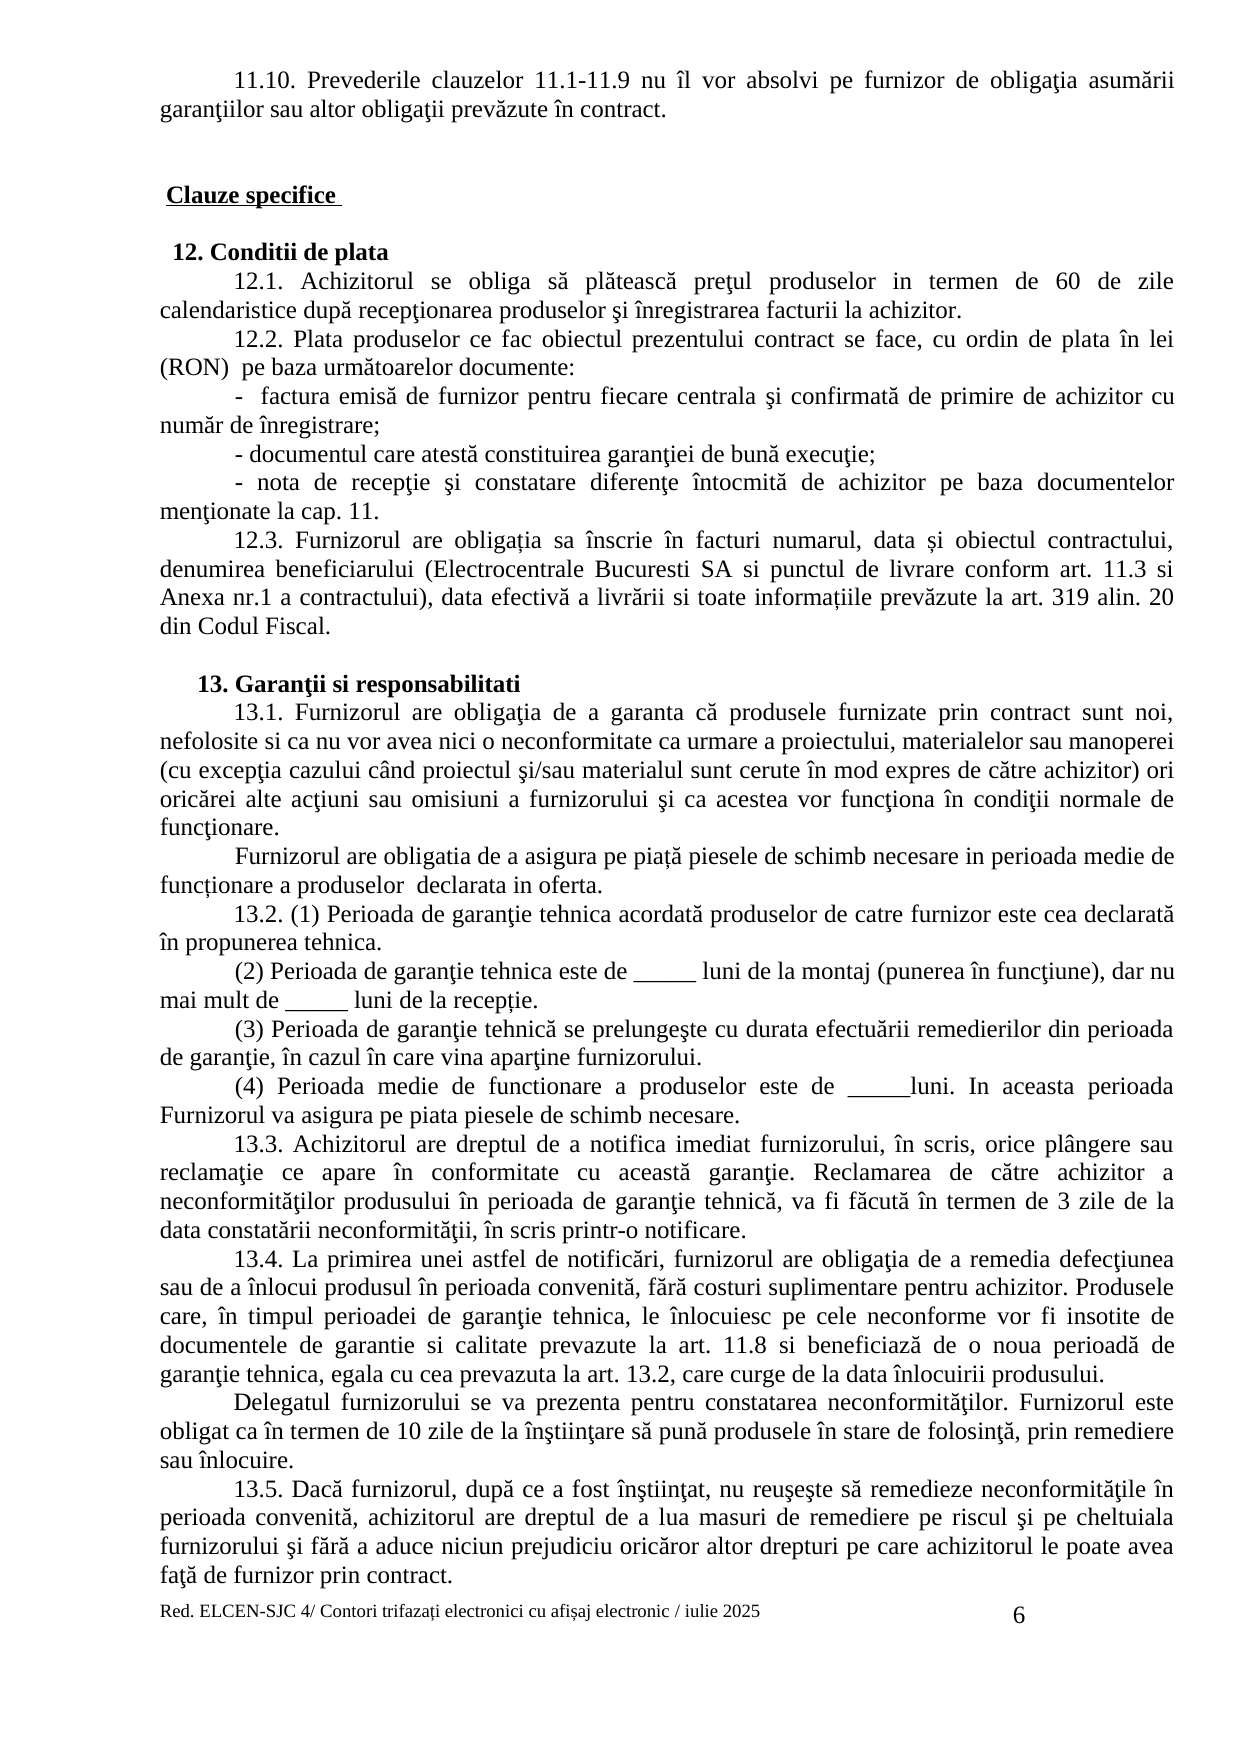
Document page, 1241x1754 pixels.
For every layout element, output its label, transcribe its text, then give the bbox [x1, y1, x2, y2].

text - documentul care atestă constituirea garanţiei de bună execuţie; [159, 439, 1175, 467]
text Furnizorul are obligatia de a asigura pe piață piesele de schimb necesare in perioada medie de funcționare a produselor declarata in oferta. [159, 841, 1175, 899]
text 13. Garanţii si responsabilitati [159, 669, 1175, 697]
text - nota de recepţie şi constatare diferenţe întocmită de achizitor pe baza documentelor menţionate la cap. 11. [159, 467, 1175, 525]
text (4) Perioada medie de functionare a produselor este de _____luni. In aceasta perioada Furnizorul va asigura pe piata piesele de schimb necesare. [159, 1071, 1175, 1129]
text 13.3. Achizitorul are dreptul de a notifica imediat furnizorului, în scris, orice plângere sau reclamaţie ce apare în conformitate cu această garanţie. Reclamarea de către achizitor a neconformităţilor produsului în perioada de garanţie tehnică, va fi făcută în termen de 3 zile de la data constatării neconformităţii, în scris printr-o notificare. [159, 1129, 1175, 1244]
text 12.1. Achizitorul se obliga să plătească preţul produselor in termen de 60 de zile calendaristice după recepţionarea produselor şi înregistrarea facturii la achizitor. [159, 266, 1175, 324]
text - factura emisă de furnizor pentru fiecare centrala şi confirmată de primire de achizitor cu număr de înregistrare; [159, 381, 1175, 439]
text 13.4. La primirea unei astfel de notificări, furnizorul are obligaţia de a remedia defecţiunea sau de a înlocui produsul în perioada convenită, fără costuri suplimentare pentru achizitor. Produsele care, în timpul perioadei de garanţie tehnica, le înlocuiesc pe cele neconforme vor fi insotite de documentele de garantie si calitate prevazute la art. 11.8 si beneficiază de o noua perioadă de garanţie tehnica, egala cu cea prevazuta la art. 13.2, care curge de la data înlocuirii produsului. [159, 1244, 1175, 1387]
text (2) Perioada de garanţie tehnica este de _____ luni de la montaj (punerea în funcţiune), dar nu mai mult de _____ luni de la recepție. [159, 956, 1175, 1014]
text 13.5. Dacă furnizorul, după ce a fost înştiinţat, nu reuşeşte să remedieze neconformităţile în perioada convenită, achizitorul are dreptul de a lua masuri de remediere pe riscul şi pe cheltuiala furnizorului şi fără a aduce niciun prejudiciu oricăror altor drepturi pe care achizitorul le poate avea faţă de furnizor prin contract. [159, 1474, 1175, 1589]
text 13.1. Furnizorul are obligaţia de a garanta că produsele furnizate prin contract sunt noi, nefolosite si ca nu vor avea nici o neconformitate ca urmare a proiectului, materialelor sau manoperei (cu excepţia cazului când proiectul şi/sau materialul sunt cerute în mod expres de către achizitor) ori oricărei alte acţiuni sau omisiuni a furnizorului şi ca acestea vor funcţiona în condiţii normale de funcţionare. [159, 697, 1175, 841]
text 11.10. Prevederile clauzelor 11.1-11.9 nu îl vor absolvi pe furnizor de obligaţia asumării garanţiilor sau altor obligaţii prevăzute în contract. [159, 65, 1175, 122]
text Clauze specifice [159, 180, 1175, 209]
text Delegatul furnizorului se va prezenta pentru constatarea neconformităţilor. Furnizorul este obligat ca în termen de 10 zile de la înştiinţare să pună produsele în stare de folosinţă, prin remediere sau înlocuire. [159, 1387, 1175, 1474]
text 12. Conditii de plata [159, 237, 1175, 266]
text (3) Perioada de garanţie tehnică se prelungeşte cu durata efectuării remedierilor din perioada de garanţie, în cazul în care vina aparţine furnizorului. [159, 1014, 1175, 1071]
text 12.3. Furnizorul are obligația sa înscrie în facturi numarul, data și obiectul contractului, denumirea beneficiarului (Electrocentrale Bucuresti SA si punctul de livrare conform art. 11.3 si Anexa nr.1 a contractului), data efectivă a livrării si toate informațiile prevăzute la art. 319 alin. 20 din Codul Fiscal. [159, 525, 1175, 640]
text 13.2. (1) Perioada de garanţie tehnica acordată produselor de catre furnizor este cea declarată în propunerea tehnica. [159, 899, 1175, 956]
text 12.2. Plata produselor ce fac obiectul prezentului contract se face, cu ordin de plata în lei (RON) pe baza următoarelor documente: [159, 324, 1175, 381]
